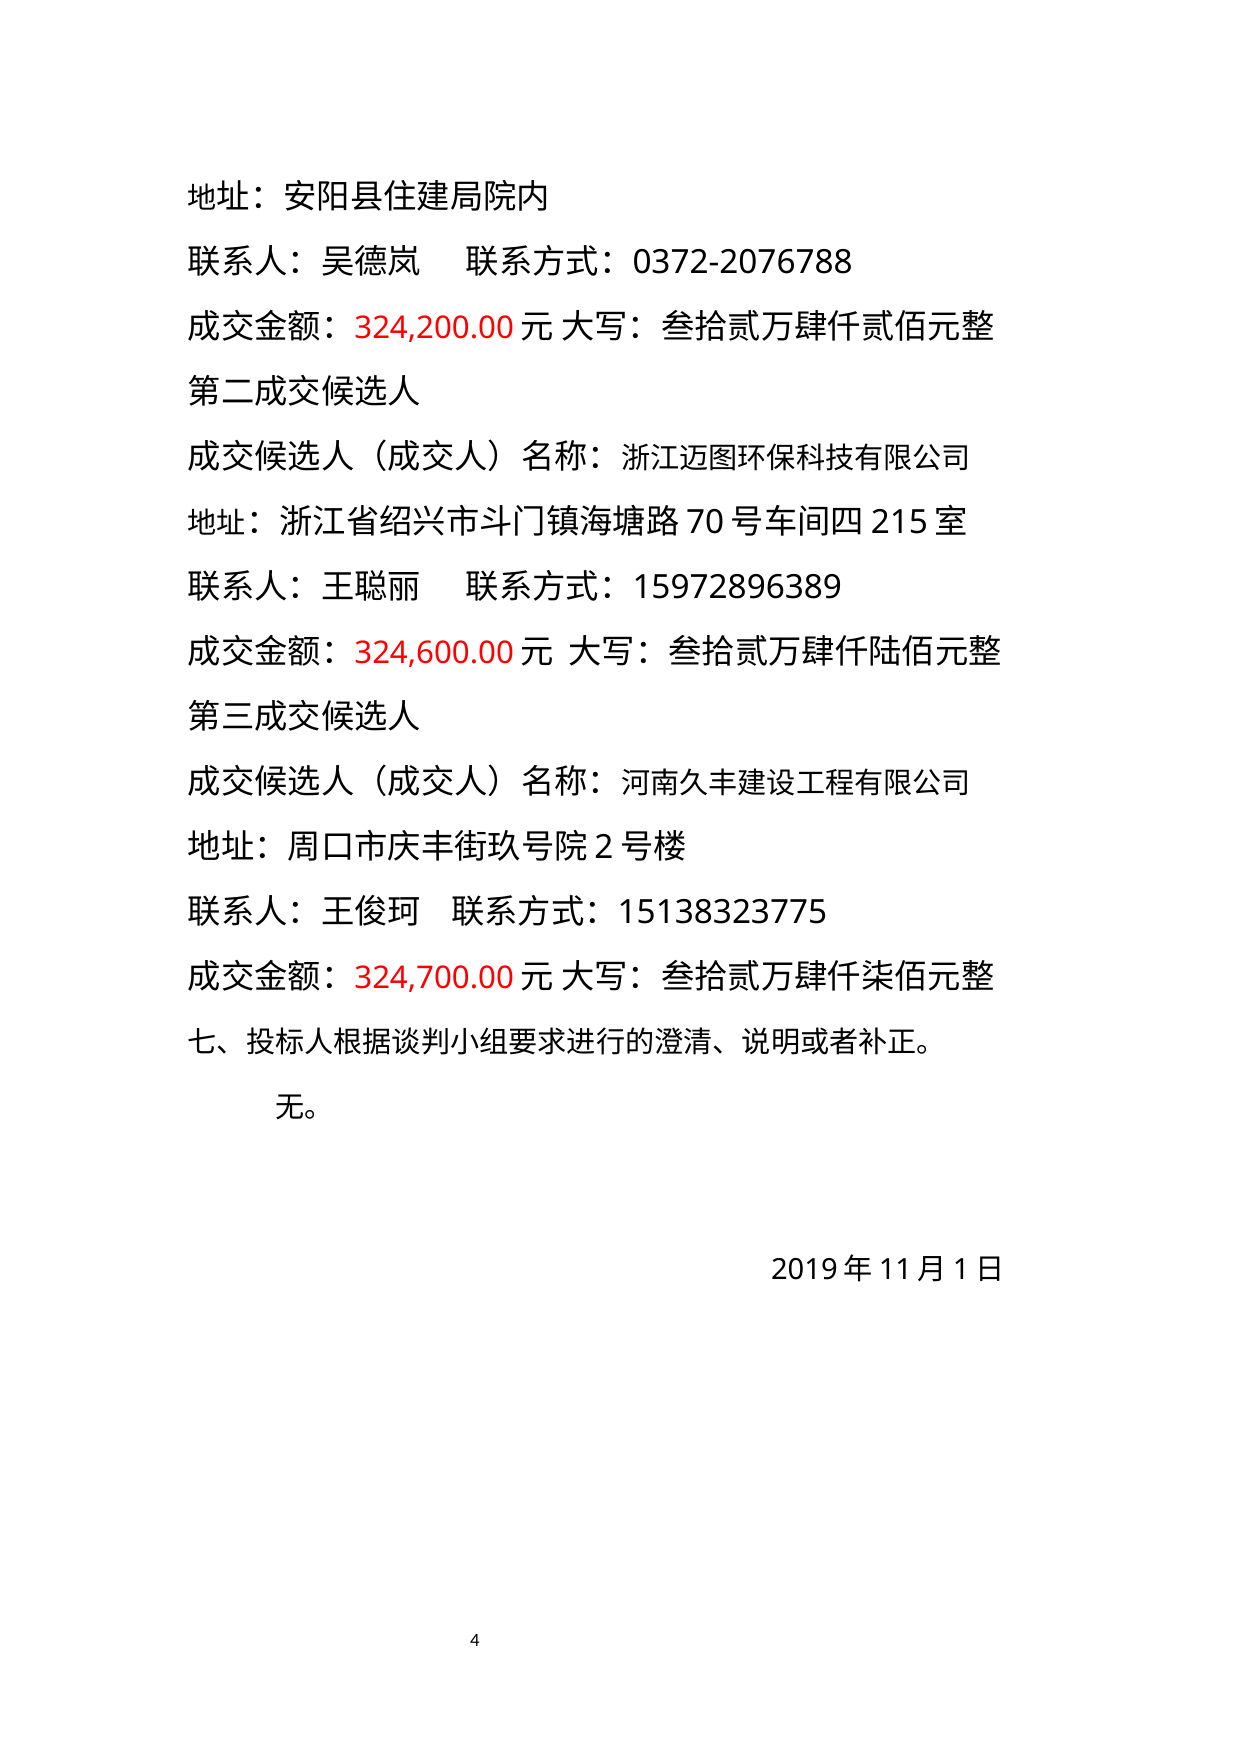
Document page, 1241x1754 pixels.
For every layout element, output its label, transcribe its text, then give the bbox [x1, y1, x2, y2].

text 联系人：王聪丽 联系方式：15972896389 [187, 552, 1053, 617]
text 联系人：王俊珂 联系方式：15138323775 [187, 877, 1053, 942]
text 地址：周口市庆丰街玖号院2号楼 [187, 812, 1053, 877]
text 第三成交候选人 [187, 682, 1053, 747]
text 成交候选人（成交人）名称：河南久丰建设工程有限公司 [187, 747, 1053, 812]
text 地址：浙江省绍兴市斗门镇海塘路70号车间四215室 [187, 487, 1053, 552]
text 成交金额：324,200.00元 大写：叁拾贰万肆仟贰佰元整 [187, 292, 1053, 357]
text 成交候选人（成交人）名称：浙江迈图环保科技有限公司 [187, 422, 1053, 487]
text 地址：安阳县住建局院内 [187, 162, 1053, 227]
text 无。 [187, 1072, 1053, 1137]
text 第二成交候选人 [187, 357, 1053, 422]
text 七、投标人根据谈判小组要求进行的澄清、说明或者补正。 [187, 1007, 1053, 1072]
text 2019年11月1日 [187, 1234, 1053, 1299]
text 成交金额：324,600.00元 大写：叁拾贰万肆仟陆佰元整 [187, 617, 1053, 682]
text 联系人：吴德岚 联系方式：0372-2076788 [187, 227, 1053, 292]
text 成交金额：324,700.00元 大写：叁拾贰万肆仟柒佰元整 [187, 942, 1053, 1007]
